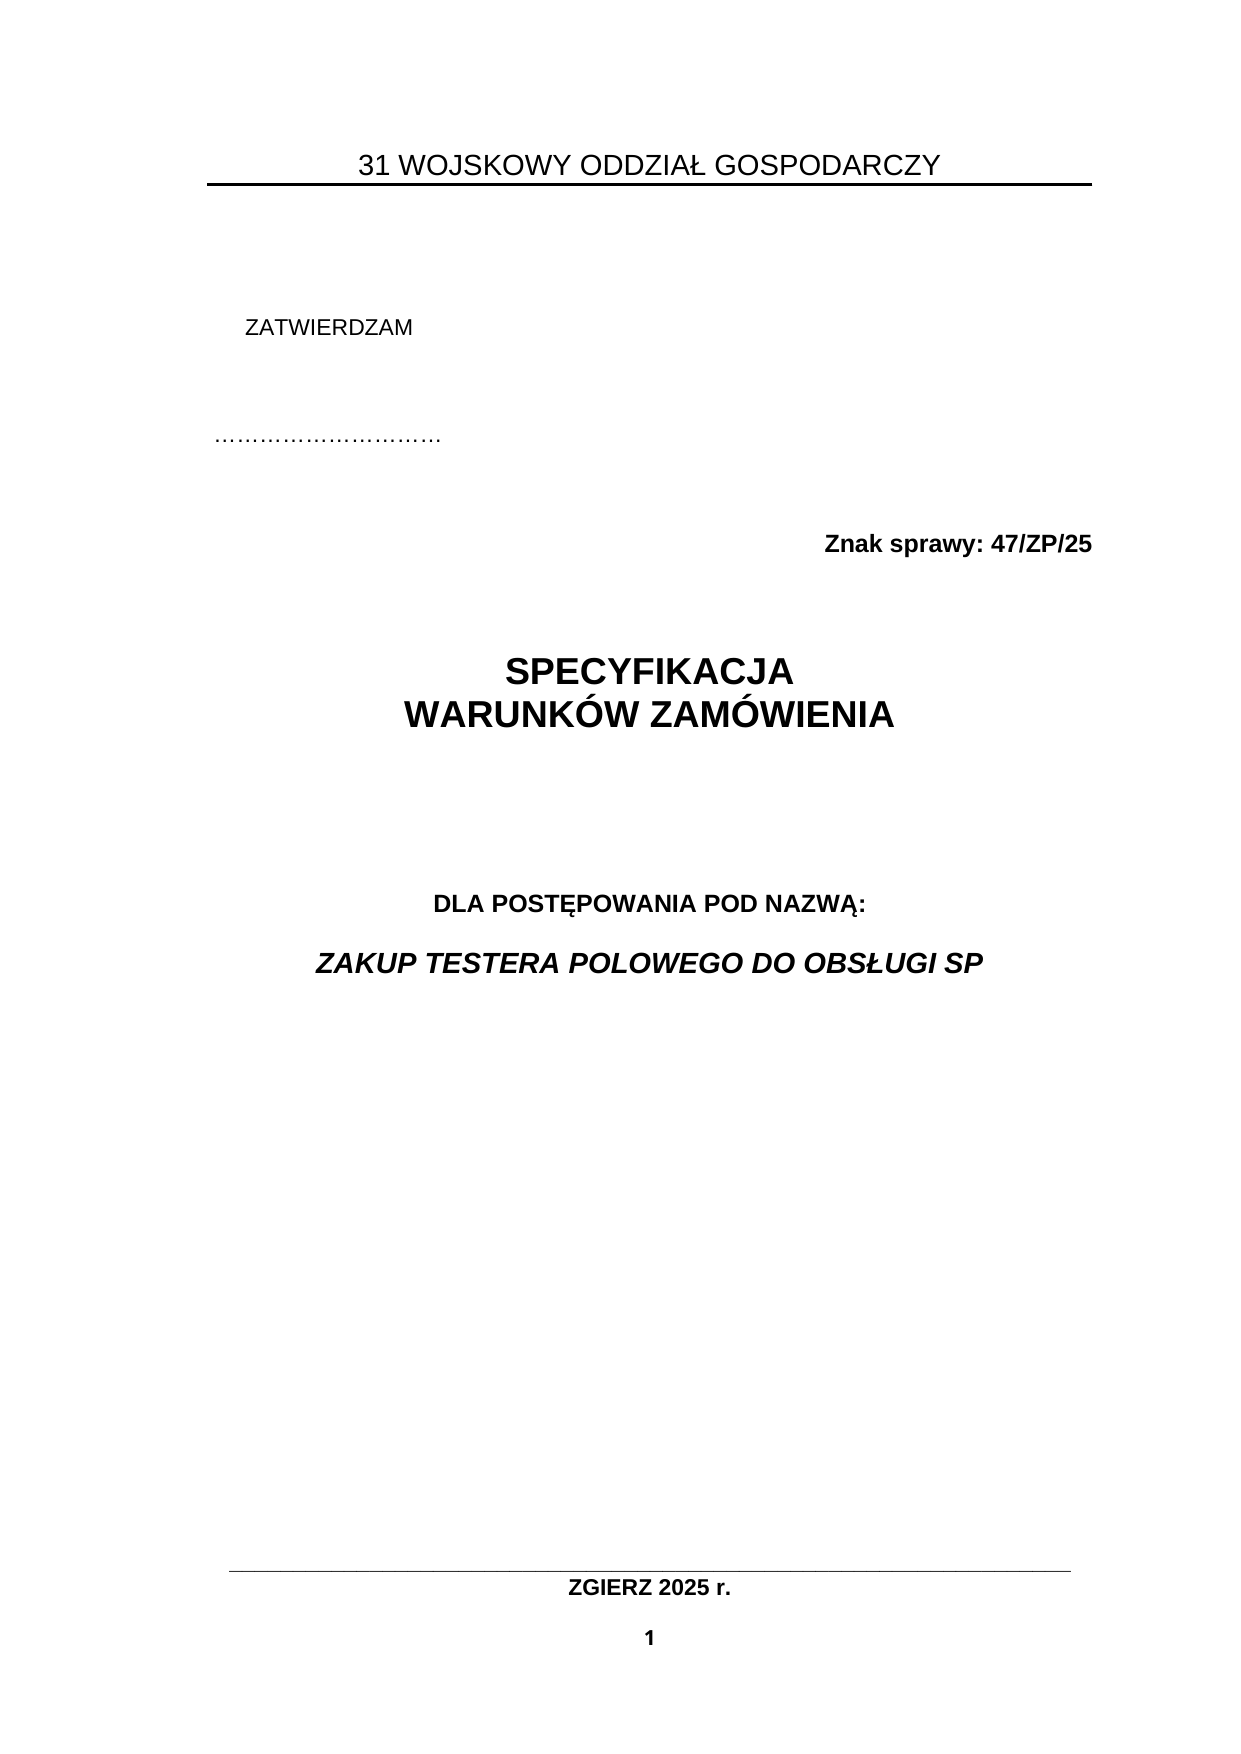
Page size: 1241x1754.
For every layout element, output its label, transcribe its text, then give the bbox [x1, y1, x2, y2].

list DLA POSTĘPOWANIA POD NAZWĄ: [207, 889, 1092, 918]
text ZATWIERDZAM [207, 313, 1092, 340]
list SPECYFIKACJA [207, 649, 1092, 692]
list __________________________________________________________________ [207, 1548, 1092, 1574]
text ZAKUP TESTERA POLOWEGO DO OBSŁUGI SP [207, 946, 1092, 980]
text 31 WOJSKOWY ODDZIAŁ GOSPODARCZY [207, 148, 1092, 183]
list WARUNKÓW ZAMÓWIENIA [207, 692, 1092, 735]
list ZGIERZ 2025 r. [207, 1574, 1092, 1600]
text Znak sprawy: 47/ZP/25 [207, 529, 1092, 558]
text ………………………… [207, 421, 1092, 448]
